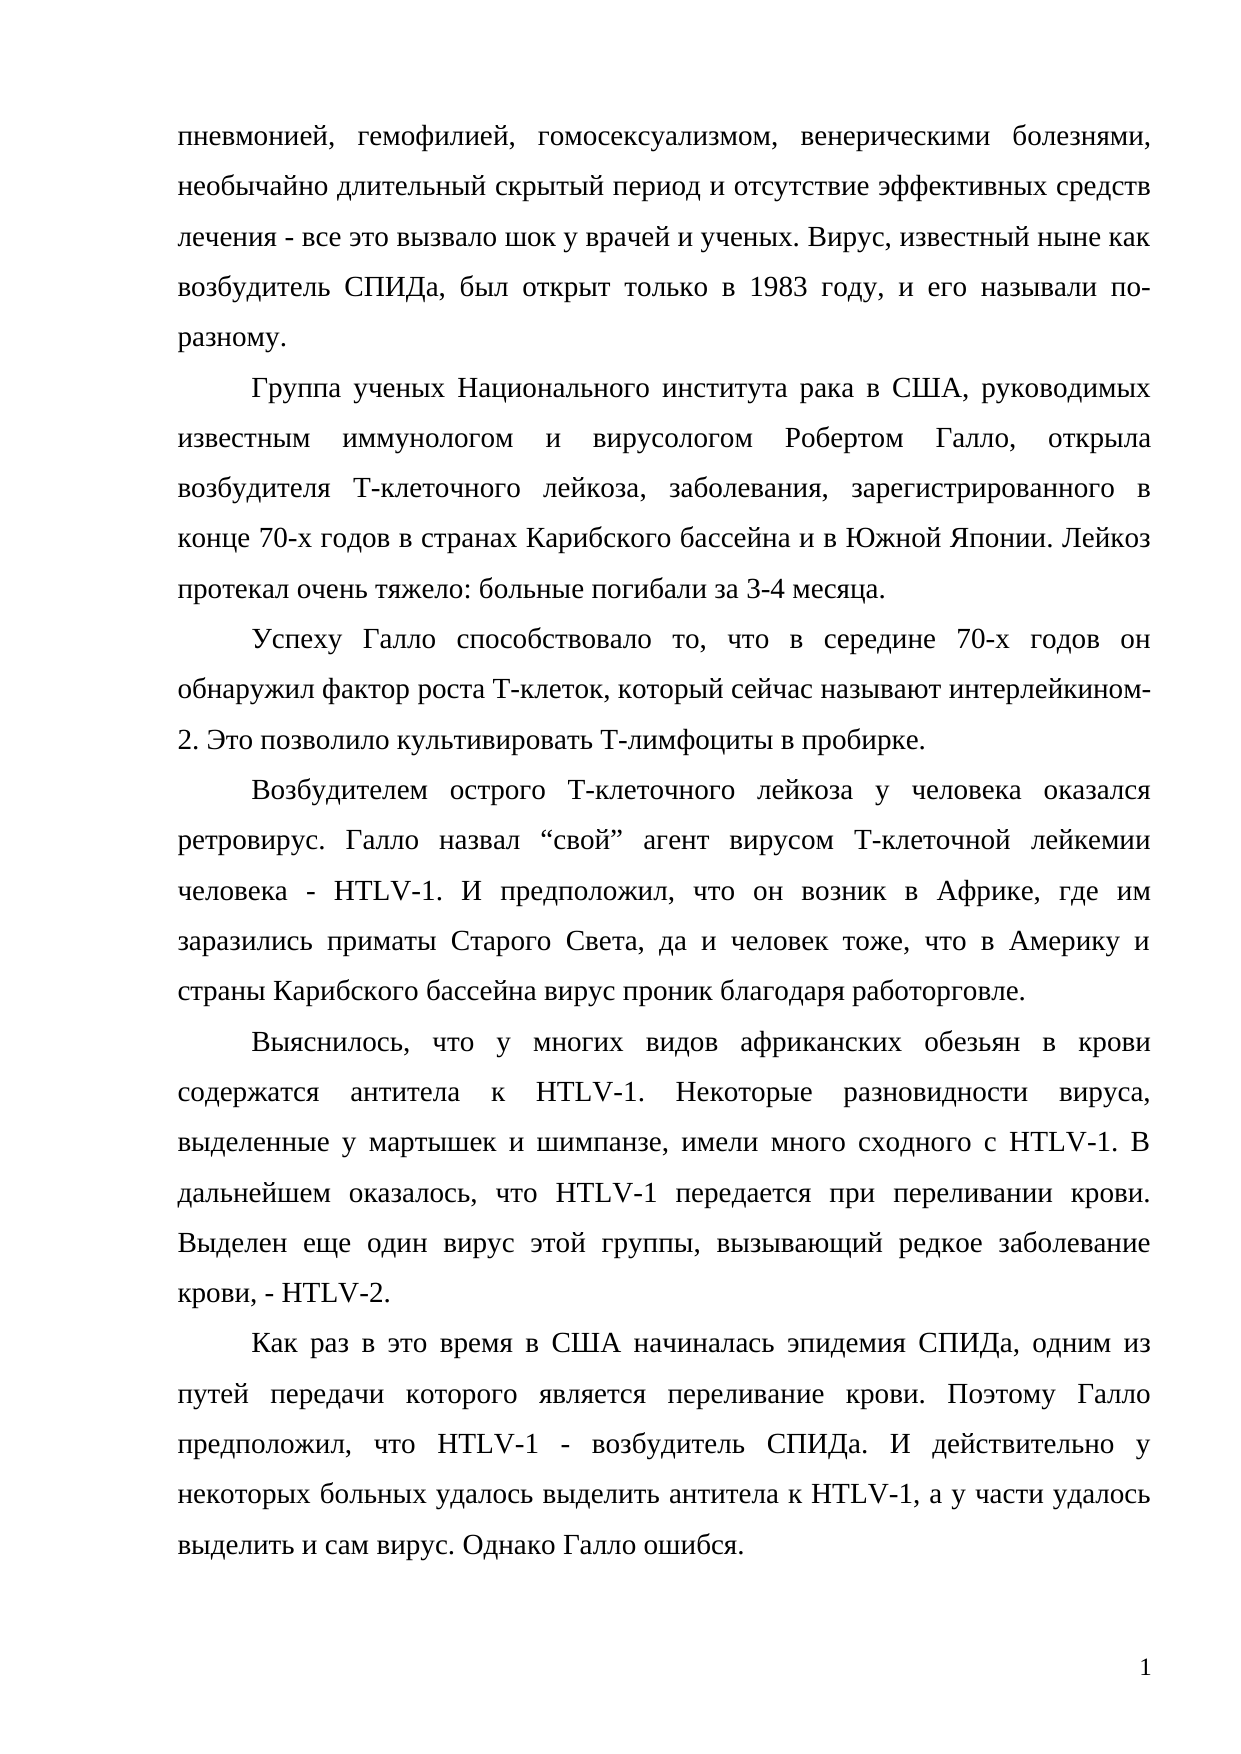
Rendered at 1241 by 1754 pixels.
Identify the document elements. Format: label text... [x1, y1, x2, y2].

text Возбудителем острого Т-клеточного лейкоза у человека оказался ретровирус. Галло назвал “свой” агент вирусом Т-клеточной лейкемии человека - HTLV-1. И предположил, что он возник в Африке, где им заразились приматы Старого Света, да и человек тоже, что в Америку и страны Карибского бассейна вирус проник благодаря работорговле. [177, 772, 1152, 1007]
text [177, 118, 1152, 353]
text Как раз в это время в США начиналась эпидемия СПИДа, одним из путей передачи которого является переливание крови. Поэтому Галло предположил, что HTLV-1 - возбудитель СПИДа. И действительно у некоторых больных удалось выделить антитела к HTLV-1, а у части удалось выделить и сам вирус. Однако Галло ошибся. [177, 1326, 1152, 1560]
text Выяснилось, что у многих видов африканских обезьян в крови содержатся антитела к HTLV-1. Некоторые разновидности вируса, выделенные у мартышек и шимпанзе, имели много сходного с HTLV-1. В дальнейшем оказалось, что HTLV-1 передается при переливании крови. Выделен еще один вирус этой группы, вызывающий редкое заболевание крови, - HTLV-2. [177, 1024, 1152, 1309]
text Успеху Галло способствовало то, что в середине 70-х годов он обнаружил фактор роста Т-клеток, который сейчас называют интерлейкином-2. Это позволило культивировать Т-лимфоциты в пробирке. [177, 621, 1152, 755]
text Группа ученых Национального института рака в США, руководимых известным иммунологом и вирусологом Робертом Галло, открыла возбудителя Т-клеточного лейкоза, заболевания, зарегистрированного в конце 70-х годов в странах Карибского бассейна и в Южной Японии. Лейкоз протекал очень тяжело: больные погибали за 3-4 месяца. [177, 370, 1152, 604]
